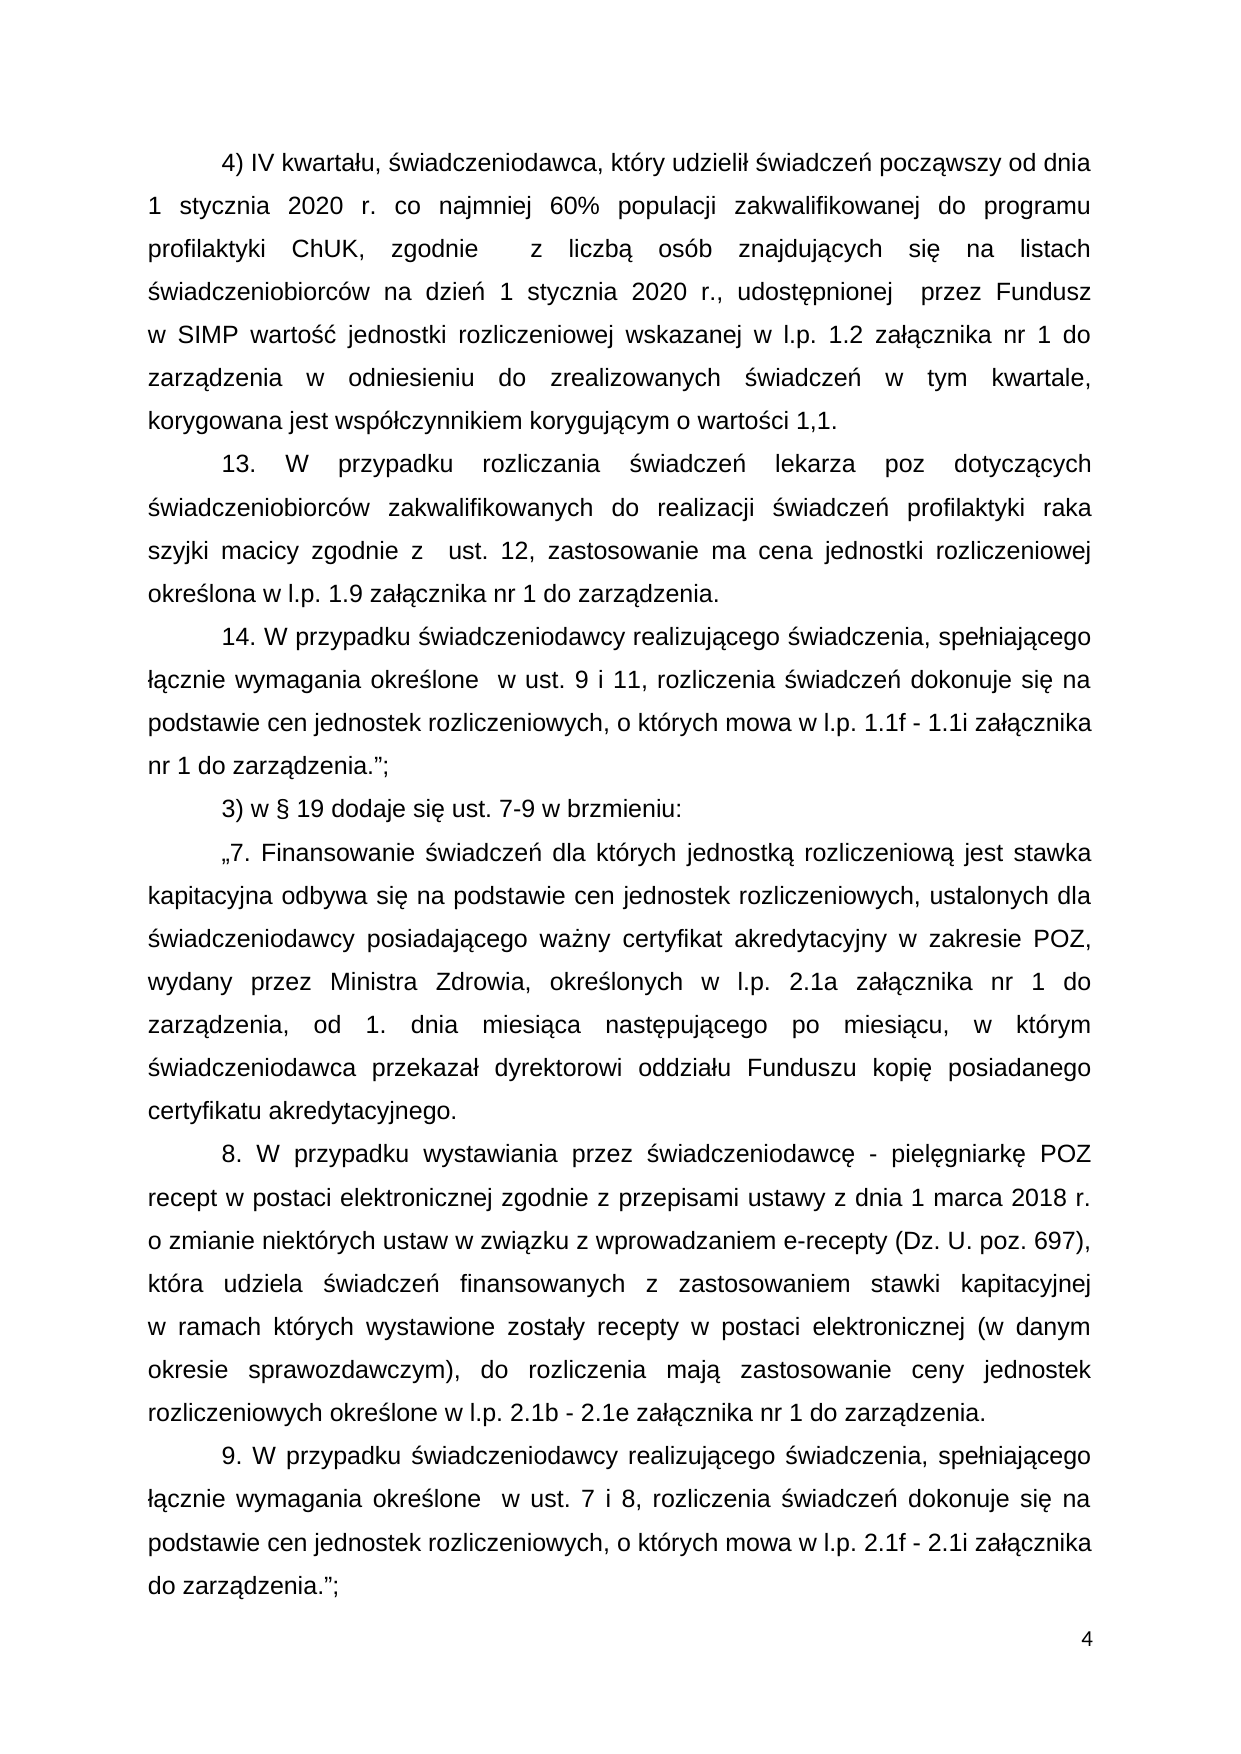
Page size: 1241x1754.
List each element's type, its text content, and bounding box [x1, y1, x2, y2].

text 14. W przypadku świadczeniodawcy realizującego świadczenia, spełniającego łącznie wymagania określone w ust. 9 i 11, rozliczenia świadczeń dokonuje się na podstawie cen jednostek rozliczeniowych, o których mowa w l.p. 1.1f - 1.1i załącznika nr 1 do zarządzenia.”; [148, 622, 1093, 780]
text „7. Finansowanie świadczeń dla których jednostką rozliczeniową jest stawka kapitacyjna odbywa się na podstawie cen jednostek rozliczeniowych, ustalonych dla świadczeniodawcy posiadającego ważny certyfikat akredytacyjny w zakresie POZ, wydany przez Ministra Zdrowia, określonych w l.p. 2.1a załącznika nr 1 do zarządzenia, od 1. dnia miesiąca następującego po miesiącu, w którym świadczeniodawca przekazał dyrektorowi oddziału Funduszu kopię posiadanego certyfikatu akredytacyjnego. [148, 838, 1093, 1125]
text 9. W przypadku świadczeniodawcy realizującego świadczenia, spełniającego łącznie wymagania określone w ust. 7 i 8, rozliczenia świadczeń dokonuje się na podstawie cen jednostek rozliczeniowych, o których mowa w l.p. 2.1f - 2.1i załącznika do zarządzenia.”; [148, 1441, 1093, 1599]
text 4) IV kwartału, świadczeniodawca, który udzielił świadczeń począwszy od dnia 1 stycznia 2020 r. co najmniej 60% populacji zakwalifikowanej do programu profilaktyki ChUK, zgodnie z liczbą osób znajdujących się na listach świadczeniobiorców na dzień 1 stycznia 2020 r., udostępnionej przez Fundusz w SIMP wartość jednostki rozliczeniowej wskazanej w l.p. 1.2 załącznika nr 1 do zarządzenia w odniesieniu do zrealizowanych świadczeń w tym kwartale, korygowana jest współczynnikiem korygującym o wartości 1,1. [148, 148, 1093, 435]
text 3) w § 19 dodaje się ust. 7-9 w brzmieniu: [148, 794, 1093, 823]
text 13. W przypadku rozliczania świadczeń lekarza poz dotyczących świadczeniobiorców zakwalifikowanych do realizacji świadczeń profilaktyki raka szyjki macicy zgodnie z ust. 12, zastosowanie ma cena jednostki rozliczeniowej określona w l.p. 1.9 załącznika nr 1 do zarządzenia. [148, 449, 1093, 608]
text 8. W przypadku wystawiania przez świadczeniodawcę - pielęgniarkę POZ recept w postaci elektronicznej zgodnie z przepisami ustawy z dnia 1 marca 2018 r. o zmianie niektórych ustaw w związku z wprowadzaniem e-recepty (Dz. U. poz. 697), która udziela świadczeń finansowanych z zastosowaniem stawki kapitacyjnej w ramach których wystawione zostały recepty w postaci elektronicznej (w danym okresie sprawozdawczym), do rozliczenia mają zastosowanie ceny jednostek rozliczeniowych określone w l.p. 2.1b - 2.1e załącznika nr 1 do zarządzenia. [148, 1139, 1093, 1427]
